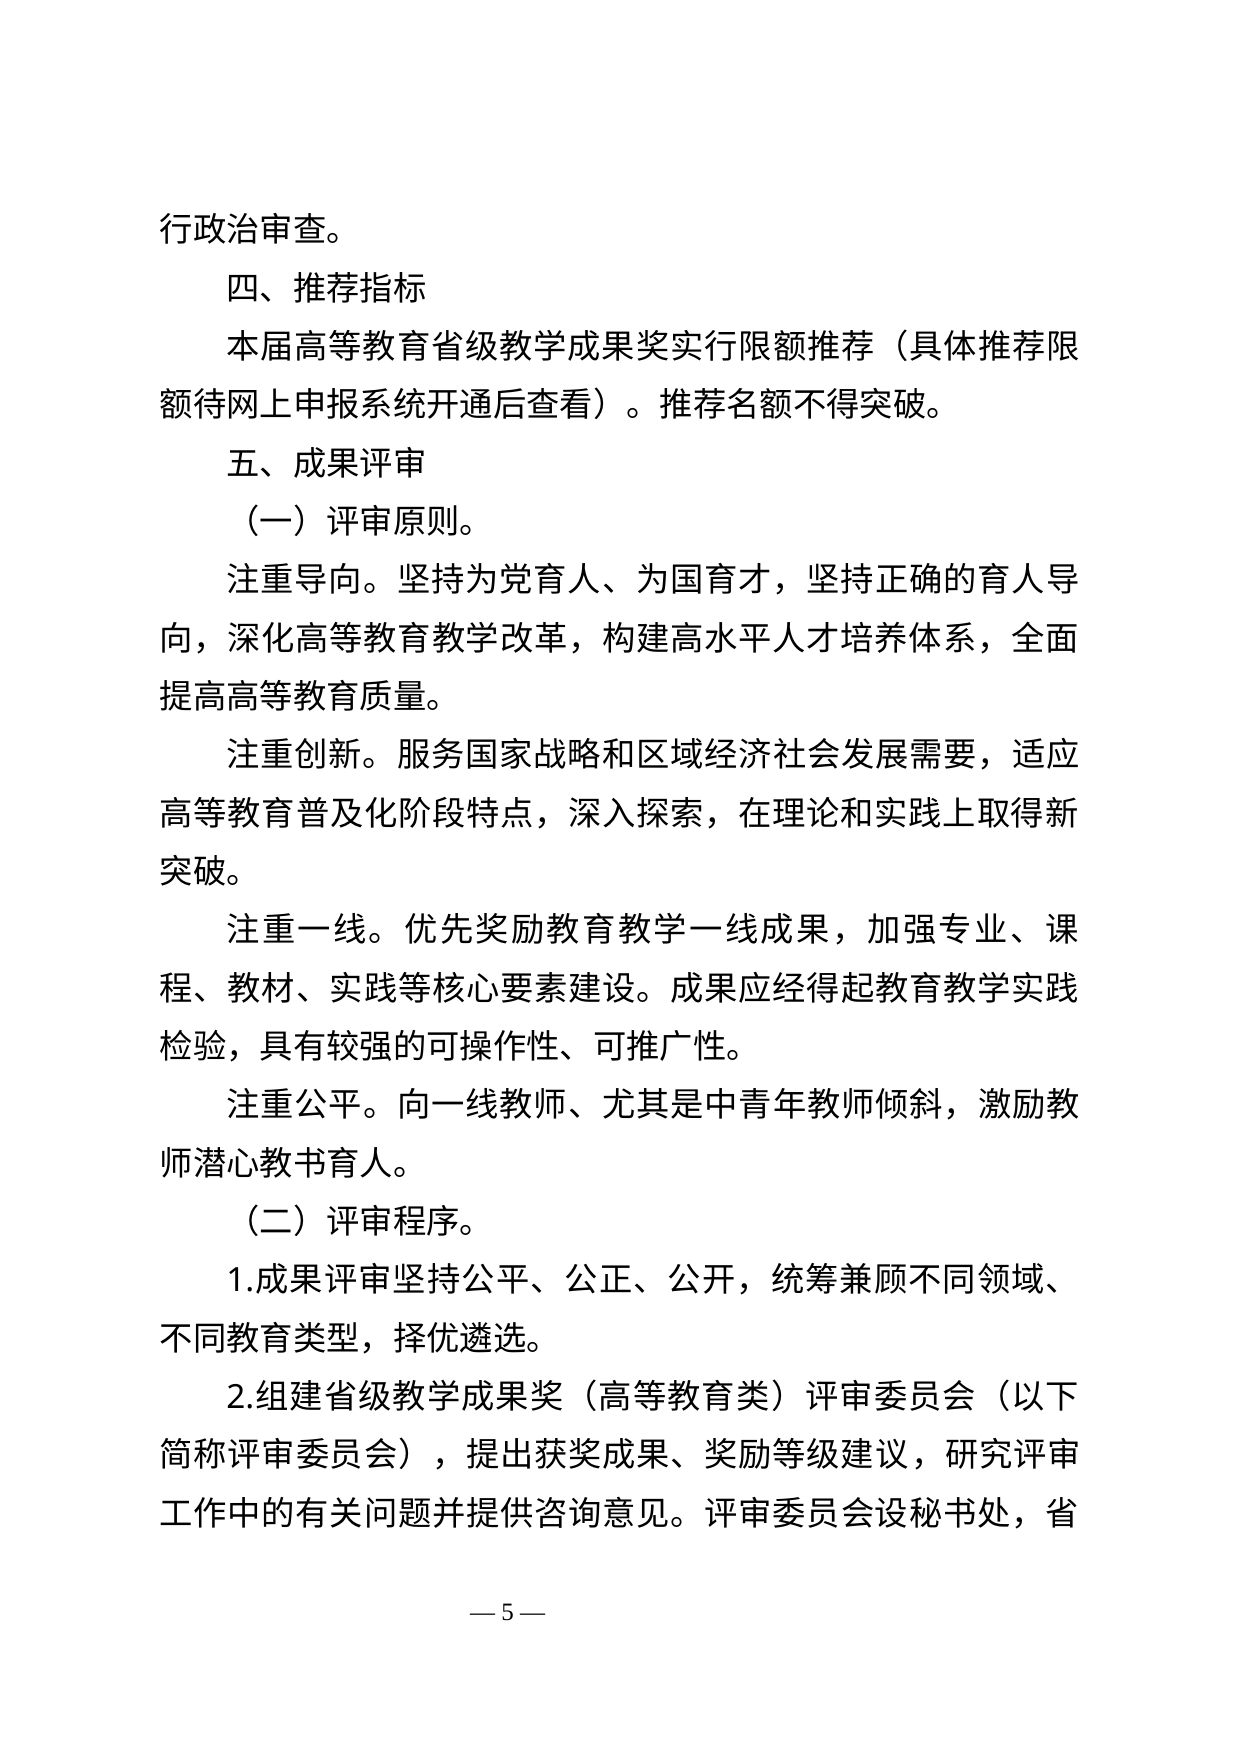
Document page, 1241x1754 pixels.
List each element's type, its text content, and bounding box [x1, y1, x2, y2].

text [159, 1362, 1081, 1537]
text 注重创新。服务国家战略和区域经济社会发展需要，适应高等教育普及化阶段特点，深入探索，在理论和实践上取得新突破。 [159, 720, 1081, 895]
text 注重一线。优先奖励教育教学一线成果，加强专业、课程、教材、实践等核心要素建设。成果应经得起教育教学实践检验，具有较强的可操作性、可推广性。 [159, 895, 1081, 1070]
text （一）评审原则。 [159, 487, 1081, 545]
text 注重导向。坚持为党育人、为国育才，坚持正确的育人导向，深化高等教育教学改革，构建高水平人才培养体系，全面提高高等教育质量。 [159, 545, 1081, 720]
text 1.成果评审坚持公平、公正、公开，统筹兼顾不同领域、不同教育类型，择优遴选。 [159, 1245, 1081, 1362]
text 四、推荐指标 [159, 253, 1081, 312]
text （二）评审程序。 [159, 1187, 1081, 1245]
text 五、成果评审 [159, 428, 1081, 487]
text 注重公平。向一线教师、尤其是中青年教师倾斜，激励教师潜心教书育人。 [159, 1070, 1081, 1187]
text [159, 195, 1081, 253]
text 本届高等教育省级教学成果奖实行限额推荐（具体推荐限额待网上申报系统开通后查看）。推荐名额不得突破。 [159, 312, 1081, 428]
